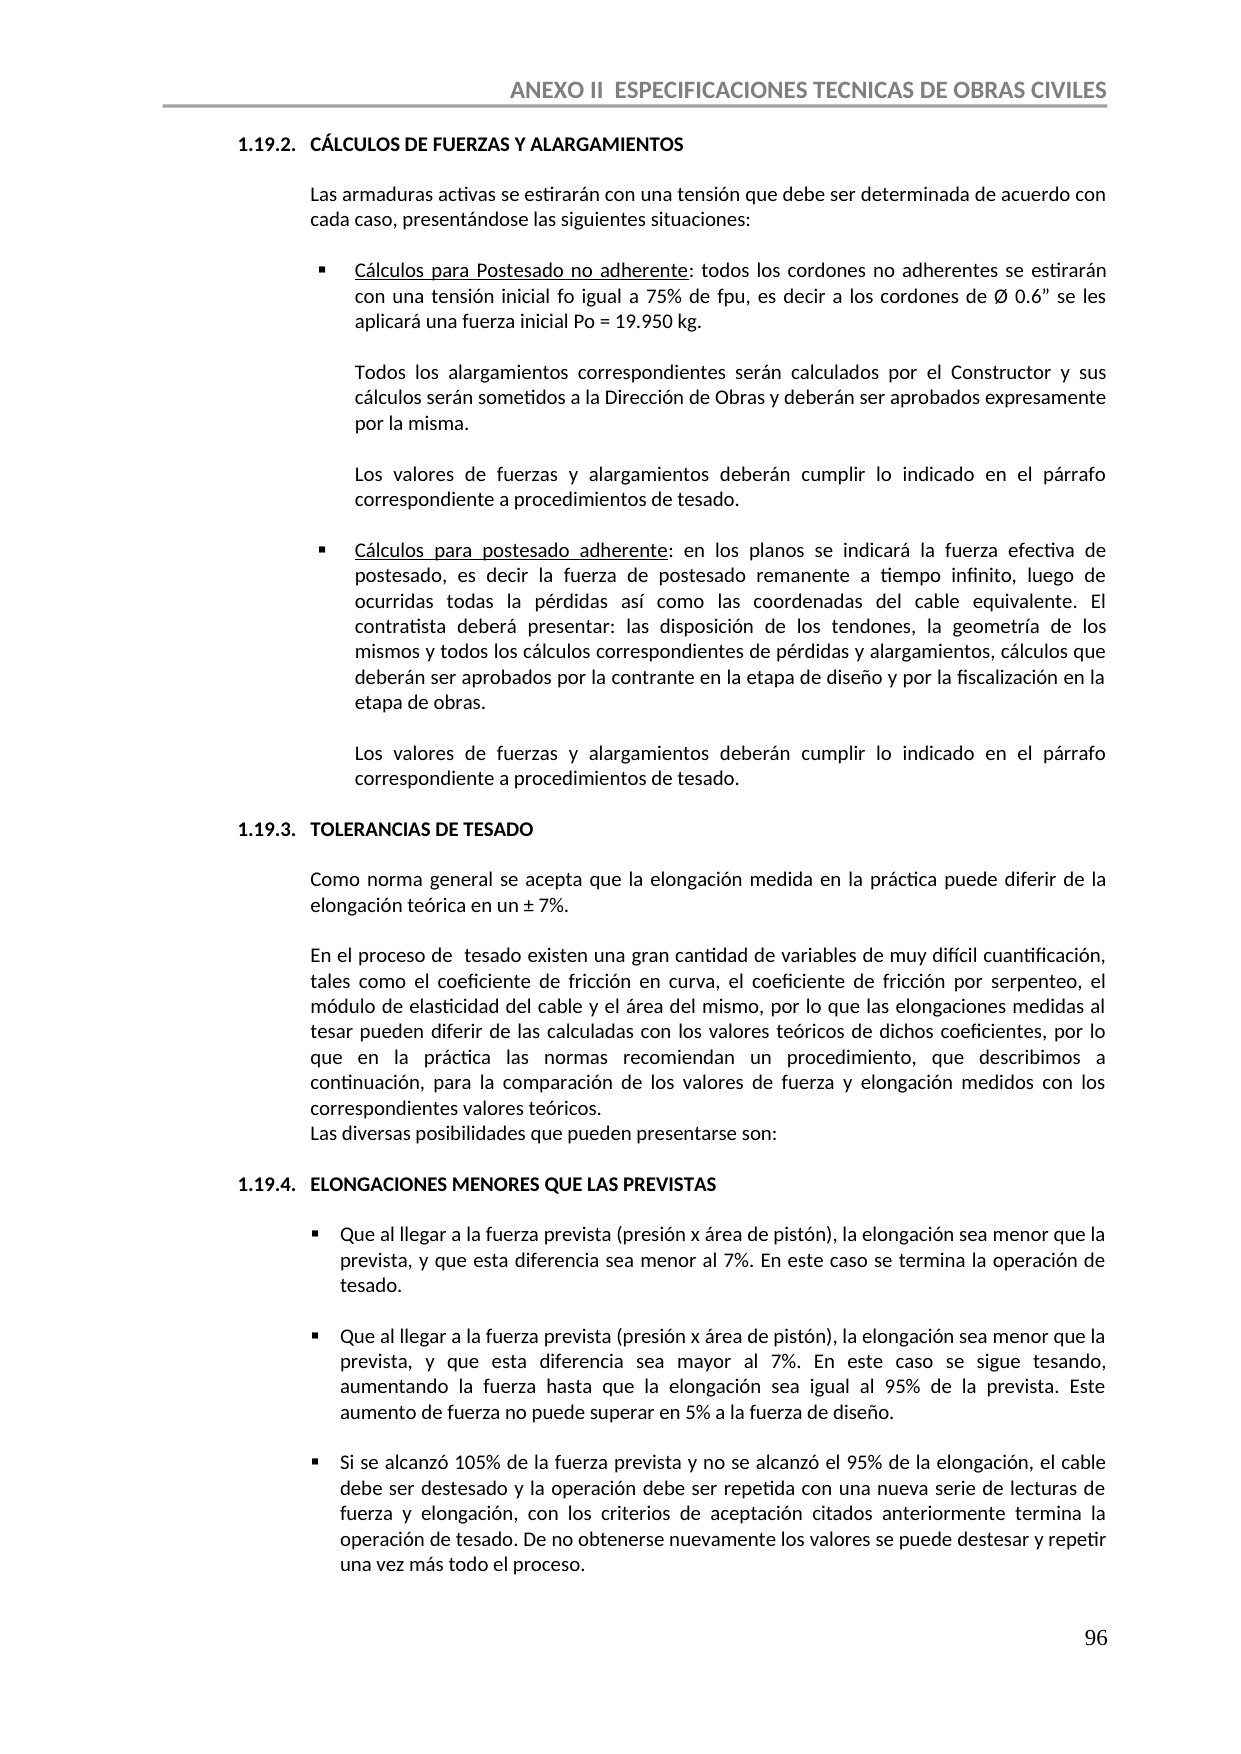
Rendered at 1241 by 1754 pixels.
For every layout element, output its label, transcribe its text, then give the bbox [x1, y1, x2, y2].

list Cálculos para Postesado no adherente: todos los cordones no adherentes se estirarán con una tensión inicial fo igual a 75% de fpu, es decir a los cordones de Ø 0.6” se les aplicará una fuerza inicial Po = 19.950 kg. [317, 257, 1107, 334]
text Las armaduras activas se estirarán con una tensión que debe ser determinada de acuerdo con cada caso, presentándose las siguientes situaciones: [310, 181, 1107, 232]
text Los valores de fuerzas y alargamientos deberán cumplir lo indicado en el párrafo correspondiente a procedimientos de tesado. [354, 461, 1107, 512]
text Como norma general se acepta que la elongación medida en la práctica puede diferir de la elongación teórica en un ± 7%. [310, 867, 1107, 917]
list Cálculos para postesado adherente: en los planos se indicará la fuerza efectiva de postesado, es decir la fuerza de postesado remanente a tiempo infinito, luego de ocurridas todas la pérdidas así como las coordenadas del cable equivalente. El contratista deberá presentar: las disposición de los tendones, la geometría de los mismos y todos los cálculos correspondientes de pérdidas y alargamientos, cálculos que deberán ser aprobados por la contrante en la etapa de diseño y por la fiscalización en la etapa de obras. [317, 537, 1107, 715]
list Que al llegar a la fuerza prevista (presión x área de pistón), la elongación sea menor que la prevista, y que esta diferencia sea menor al 7%. En este caso se termina la operación de tesado. [310, 1222, 1107, 1298]
list Que al llegar a la fuerza prevista (presión x área de pistón), la elongación sea menor que la prevista, y que esta diferencia sea mayor al 7%. En este caso se sigue tesando, aumentando la fuerza hasta que la elongación sea igual al 95% de la prevista. Este aumento de fuerza no puede superar en 5% a la fuerza de diseño. [310, 1323, 1107, 1424]
list TOLERANCIAS DE TESADO [237, 816, 1107, 842]
text Las diversas posibilidades que pueden presentarse son: [310, 1120, 1107, 1146]
list CÁLCULOS DE FUERZAS Y ALARGAMIENTOS [237, 131, 1107, 156]
text Los valores de fuerzas y alargamientos deberán cumplir lo indicado en el párrafo correspondiente a procedimientos de tesado. [354, 740, 1107, 791]
list Si se alcanzó 105% de la fuerza prevista y no se alcanzó el 95% de la elongación, el cable debe ser destesado y la operación debe ser repetida con una nueva serie de lecturas de fuerza y elongación, con los criterios de aceptación citados anteriormente termina la operación de tesado. De no obtenerse nuevamente los valores se puede destesar y repetir una vez más todo el proceso. [310, 1449, 1107, 1577]
text Todos los alargamientos correspondientes serán calculados por el Constructor y sus cálculos serán sometidos a la Dirección de Obras y deberán ser aprobados expresamente por la misma. [354, 359, 1107, 435]
list ELONGACIONES MENORES QUE LAS PREVISTAS [237, 1171, 1107, 1197]
text En el proceso de tesado existen una gran cantidad de variables de muy difícil cuantificación, tales como el coeficiente de fricción en curva, el coeficiente de fricción por serpenteo, el módulo de elasticidad del cable y el área del mismo, por lo que las elongaciones medidas al tesar pueden diferir de las calculadas con los valores teóricos de dichos coeficientes, por lo que en la práctica las normas recomiendan un procedimiento, que describimos a continuación, para la comparación de los valores de fuerza y elongación medidos con los correspondientes valores teóricos. [310, 942, 1107, 1120]
